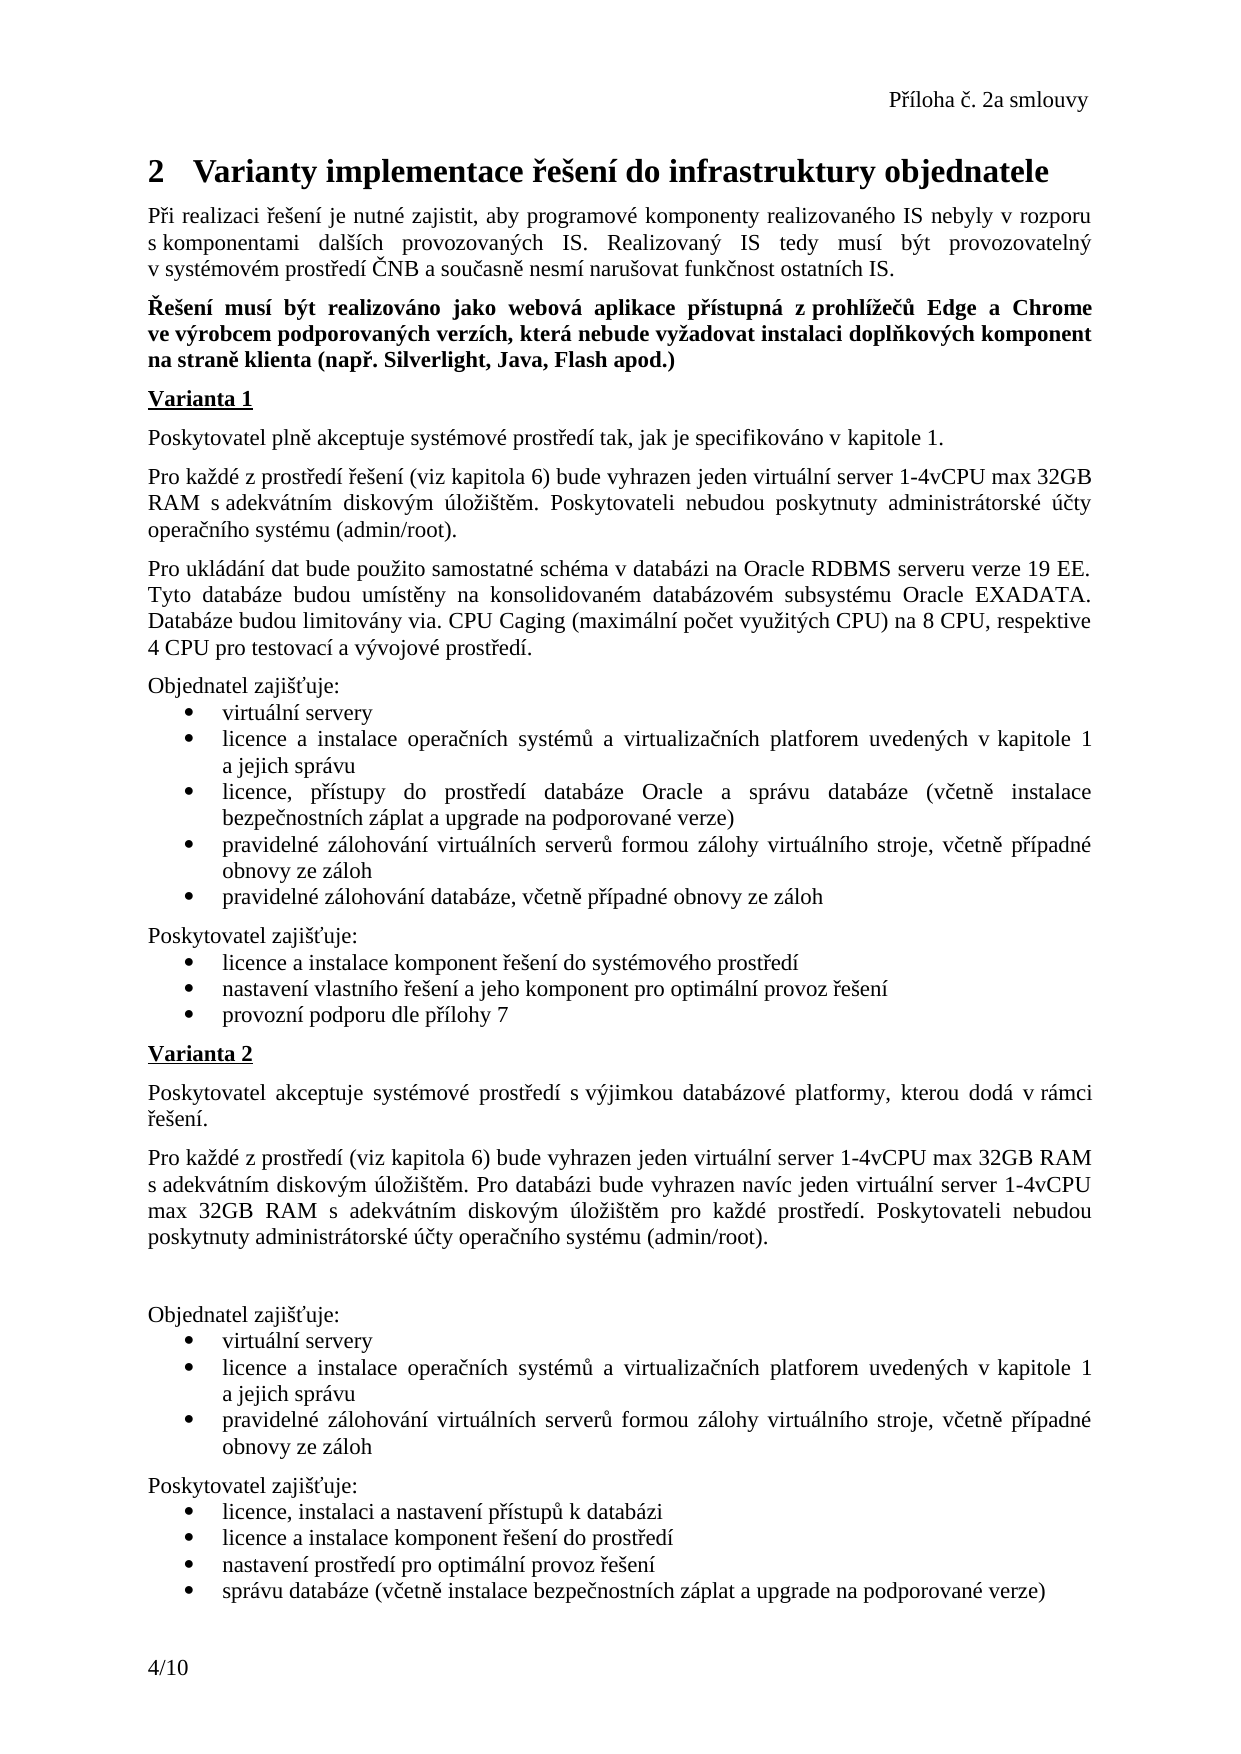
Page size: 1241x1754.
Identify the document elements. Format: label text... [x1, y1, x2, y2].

list nastavení prostředí pro optimální provoz řešení [185, 1551, 1093, 1577]
list licence, přístupy do prostředí databáze Oracle a správu databáze (včetně instalace bezpečnostních záplat a upgrade na podporované verze) [185, 778, 1093, 831]
text Objednatel zajišťuje: [148, 1301, 1093, 1327]
list virtuální servery [185, 699, 1093, 725]
list licence a instalace operačních systémů a virtualizačních platforem uvedených v kapitole 1 a jejich správu [185, 725, 1093, 778]
list virtuální servery [185, 1327, 1093, 1354]
text Pro každé z prostředí (viz kapitola 6) bude vyhrazen jeden virtuální server 1-4vCPU max 32GB RAM s adekvátním diskovým úložištěm. Pro databázi bude vyhrazen navíc jeden virtuální server 1-4vCPU max 32GB RAM s adekvátním diskovým úložištěm pro každé prostředí. Poskytovateli nebudou poskytnuty administrátorské účty operačního systému (admin/root). [148, 1144, 1093, 1250]
list licence a instalace komponent řešení do systémového prostředí [185, 949, 1093, 975]
list licence a instalace operačních systémů a virtualizačních platforem uvedených v kapitole 1 a jejich správu [185, 1354, 1093, 1406]
text Pro ukládání dat bude použito samostatné schéma v databázi na Oracle RDBMS serveru verze 19 EE. Tyto databáze budou umístěny na konsolidovaném databázovém subsystému Oracle EXADATA. Databáze budou limitovány via. CPU Caging (maximální počet využitých CPU) na 8 CPU, respektive 4 CPU pro testovací a vývojové prostředí. [148, 555, 1093, 660]
subtitle Varianty implementace řešení do infrastruktury objednatele [148, 151, 1093, 190]
text Při realizaci řešení je nutné zajistit, aby programové komponenty realizovaného IS nebyly v rozporu s komponentami dalších provozovaných IS. Realizovaný IS tedy musí být provozovatelný v systémovém prostředí ČNB a současně nesmí narušovat funkčnost ostatních IS. [148, 202, 1093, 281]
list správu databáze (včetně instalace bezpečnostních záplat a upgrade na podporované verze) [185, 1577, 1093, 1603]
text Poskytovatel zajišťuje: [148, 1472, 1093, 1498]
list pravidelné zálohování databáze, včetně případné obnovy ze záloh [185, 883, 1093, 910]
text Poskytovatel plně akceptuje systémové prostředí tak, jak je specifikováno v kapitole 1. [148, 424, 1093, 451]
text Poskytovatel akceptuje systémové prostředí s výjimkou databázové platformy, kterou dodá v rámci řešení. [148, 1079, 1093, 1132]
text Pro každé z prostředí řešení (viz kapitola 6) bude vyhrazen jeden virtuální server 1-4vCPU max 32GB RAM s adekvátním diskovým úložištěm. Poskytovateli nebudou poskytnuty administrátorské účty operačního systému (admin/root). [148, 463, 1093, 542]
text Objednatel zajišťuje: [148, 673, 1093, 699]
text Poskytovatel zajišťuje: [148, 922, 1093, 949]
text Řešení musí být realizováno jako webová aplikace přístupná z prohlížečů Edge a Chrome ve výrobcem podporovaných verzích, která nebude vyžadovat instalaci doplňkových komponent na straně klienta (např. Silverlight, Java, Flash apod.) [148, 294, 1093, 373]
list pravidelné zálohování virtuálních serverů formou zálohy virtuálního stroje, včetně případné obnovy ze záloh [185, 831, 1093, 883]
list licence, instalaci a nastavení přístupů k databázi [185, 1498, 1093, 1524]
text Varianta 2 [148, 1040, 1093, 1067]
list provozní podporu dle přílohy 7 [185, 1001, 1093, 1028]
list nastavení vlastního řešení a jeho komponent pro optimální provoz řešení [185, 975, 1093, 1001]
text Varianta 1 [148, 385, 1093, 412]
list licence a instalace komponent řešení do prostředí [185, 1524, 1093, 1551]
list pravidelné zálohování virtuálních serverů formou zálohy virtuálního stroje, včetně případné obnovy ze záloh [185, 1406, 1093, 1459]
